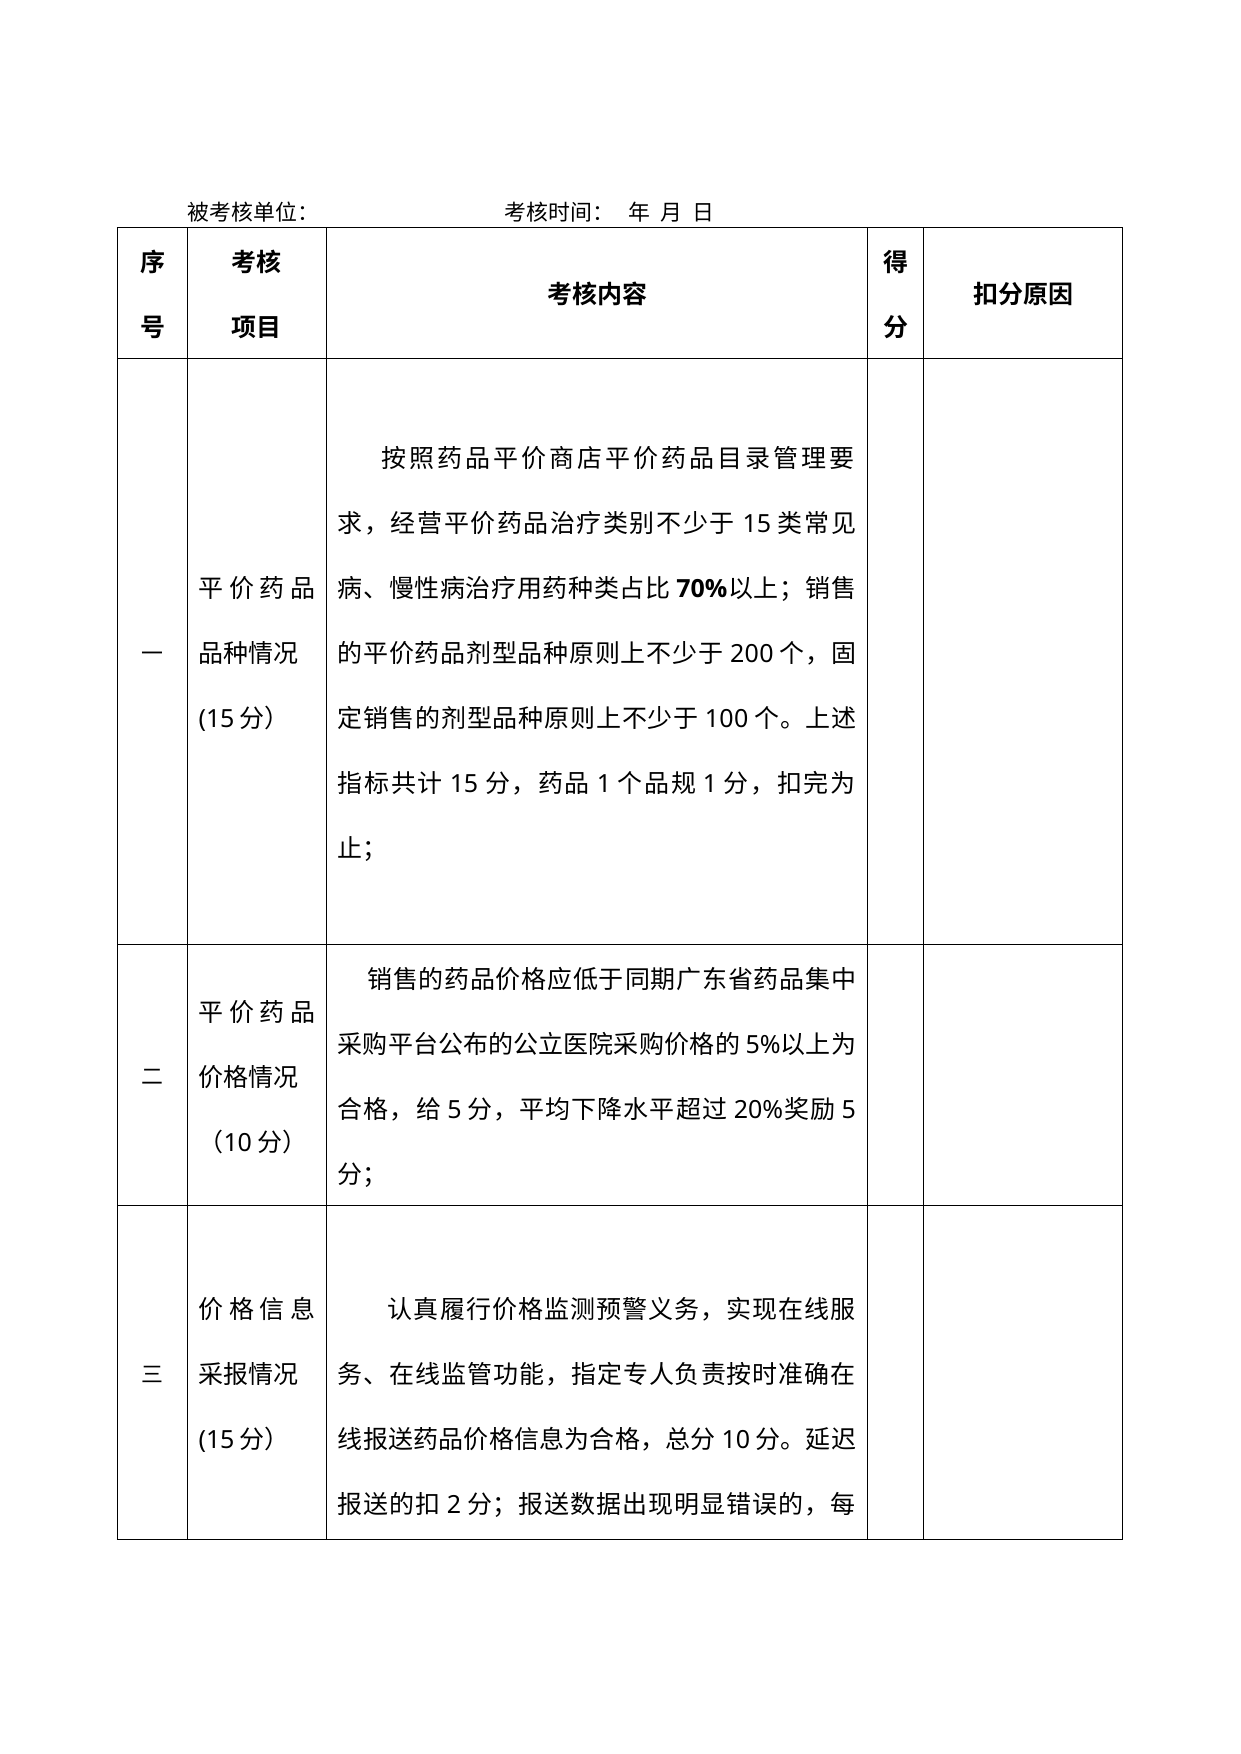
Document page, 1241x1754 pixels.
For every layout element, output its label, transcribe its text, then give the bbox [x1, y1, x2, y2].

table_cell [868, 945, 923, 1205]
table_cell [868, 359, 923, 944]
table_cell [924, 1206, 1122, 1539]
table_cell 价格信息采报情况 (15分） [188, 1206, 326, 1539]
table_cell [924, 945, 1122, 1205]
table_header 序 号 [118, 228, 187, 358]
table_cell 销售的药品价格应低于同期广东省药品集中采购平台公布的公立医院采购价格的5%以上为合格，给5分，平均下降水平超过20%奖励5分； [327, 945, 867, 1205]
table_cell 平价药品价格情况 （10分） [188, 945, 326, 1205]
table_cell 三 [118, 1206, 187, 1539]
table_header 扣分原因 [924, 228, 1122, 358]
table_cell 平价药品品种情况 (15分） [188, 359, 326, 944]
table_cell 一 [118, 359, 187, 944]
table_cell 二 [118, 945, 187, 1205]
table_cell [868, 1206, 923, 1539]
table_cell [327, 1206, 867, 1539]
table_header 得 分 [868, 228, 923, 358]
table_header 考核内容 [327, 228, 867, 358]
table_header 考核 项目 [188, 228, 326, 358]
table_cell 按照药品平价商店平价药品目录管理要求，经营平价药品治疗类别不少于15类常见病、慢性病治疗用药种类占比70%以上；销售的平价药品剂型品种原则上不少于200个，固定销售的剂型品种原则上不少于100个。上述指标共计15分，药品1个品规1分，扣完为止； [327, 359, 867, 944]
text 被考核单位： 考核时间： 年 月 日 [187, 194, 1053, 227]
table_cell [924, 359, 1122, 944]
